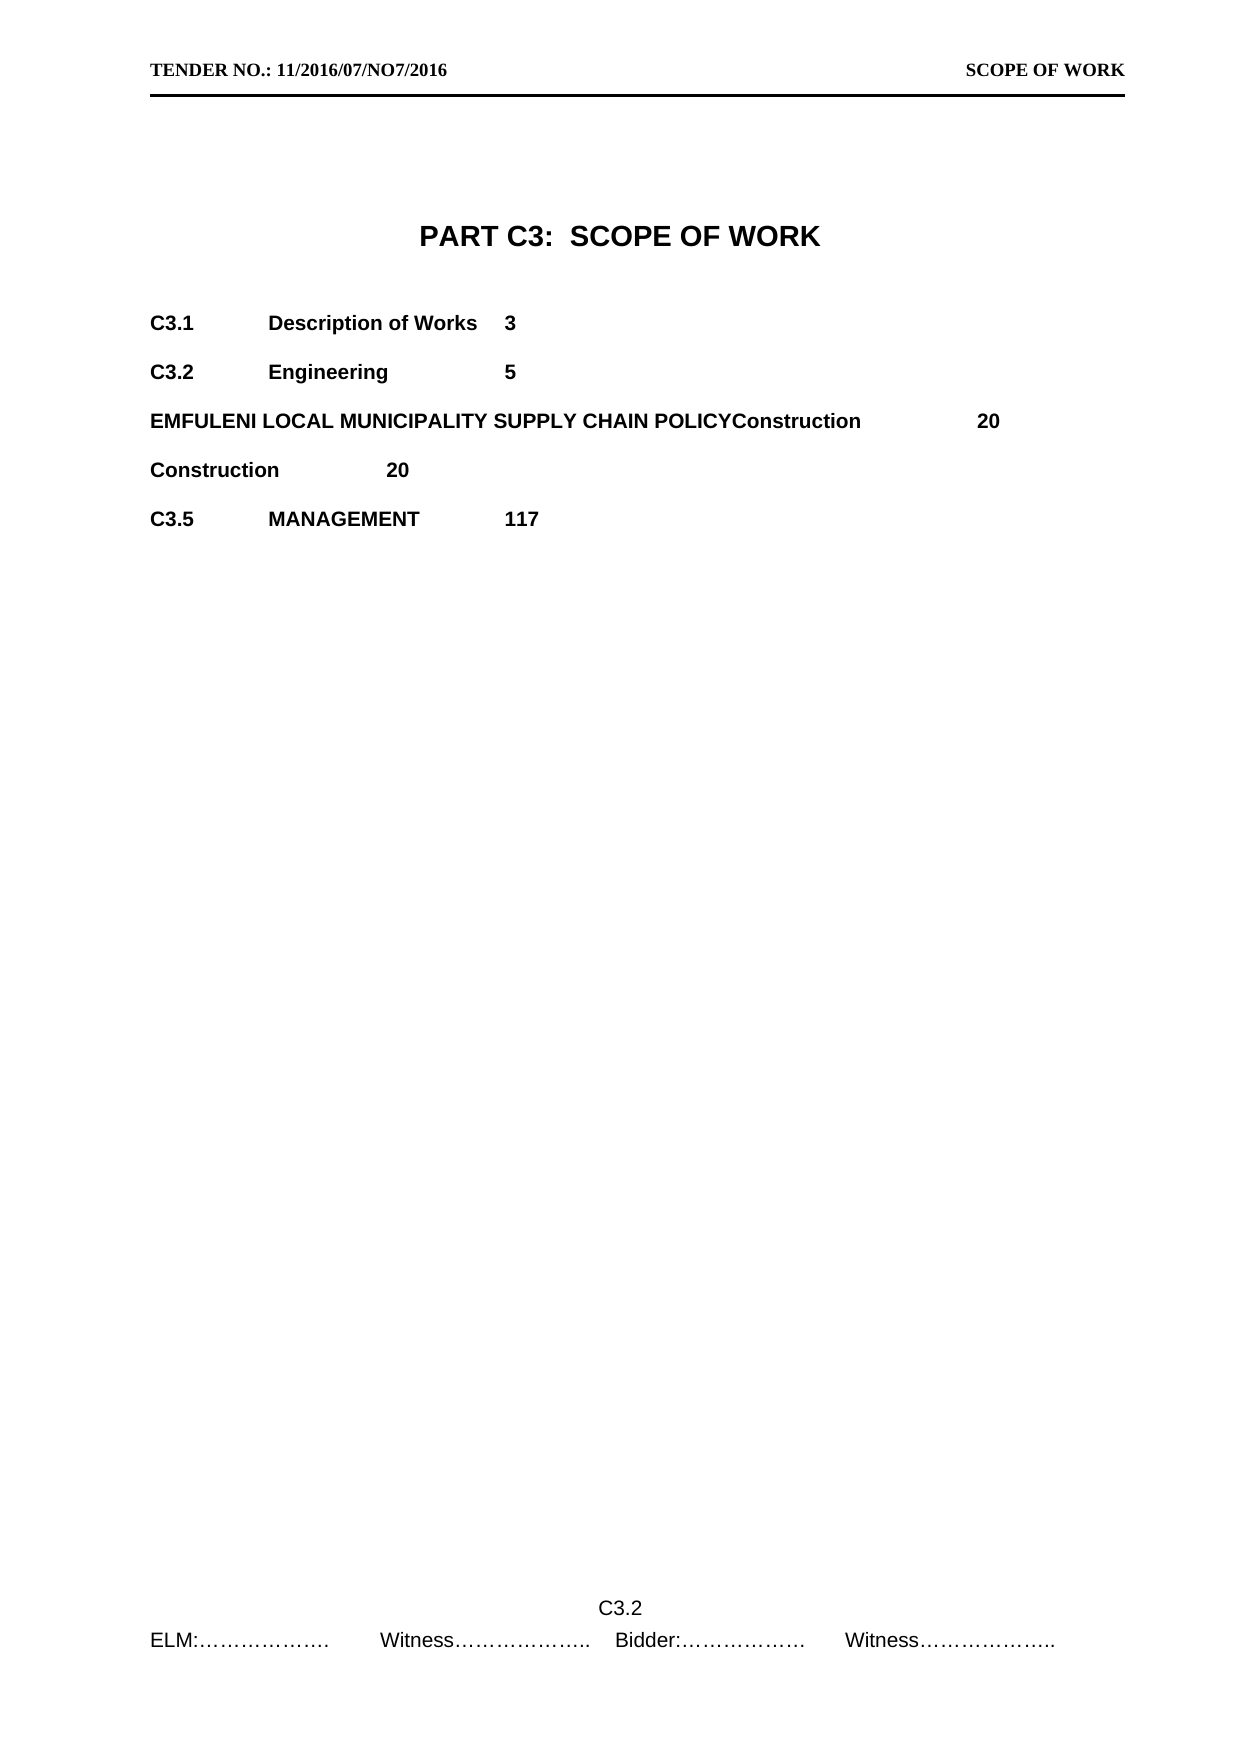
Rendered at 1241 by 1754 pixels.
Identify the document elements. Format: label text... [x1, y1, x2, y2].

text Construction 20 [150, 458, 1090, 482]
text C3.1 Description of Works 3 [150, 311, 1090, 335]
text C3.5 MANAGEMENT 117 [150, 507, 1090, 531]
text C3.2 Engineering 5 [150, 360, 1090, 384]
text PART C3: SCOPE OF [150, 219, 1090, 252]
text EMFULENI LOCAL MUNICIPALITY SUPPLY CHAIN POLICYConstruction 20 [150, 409, 1090, 433]
